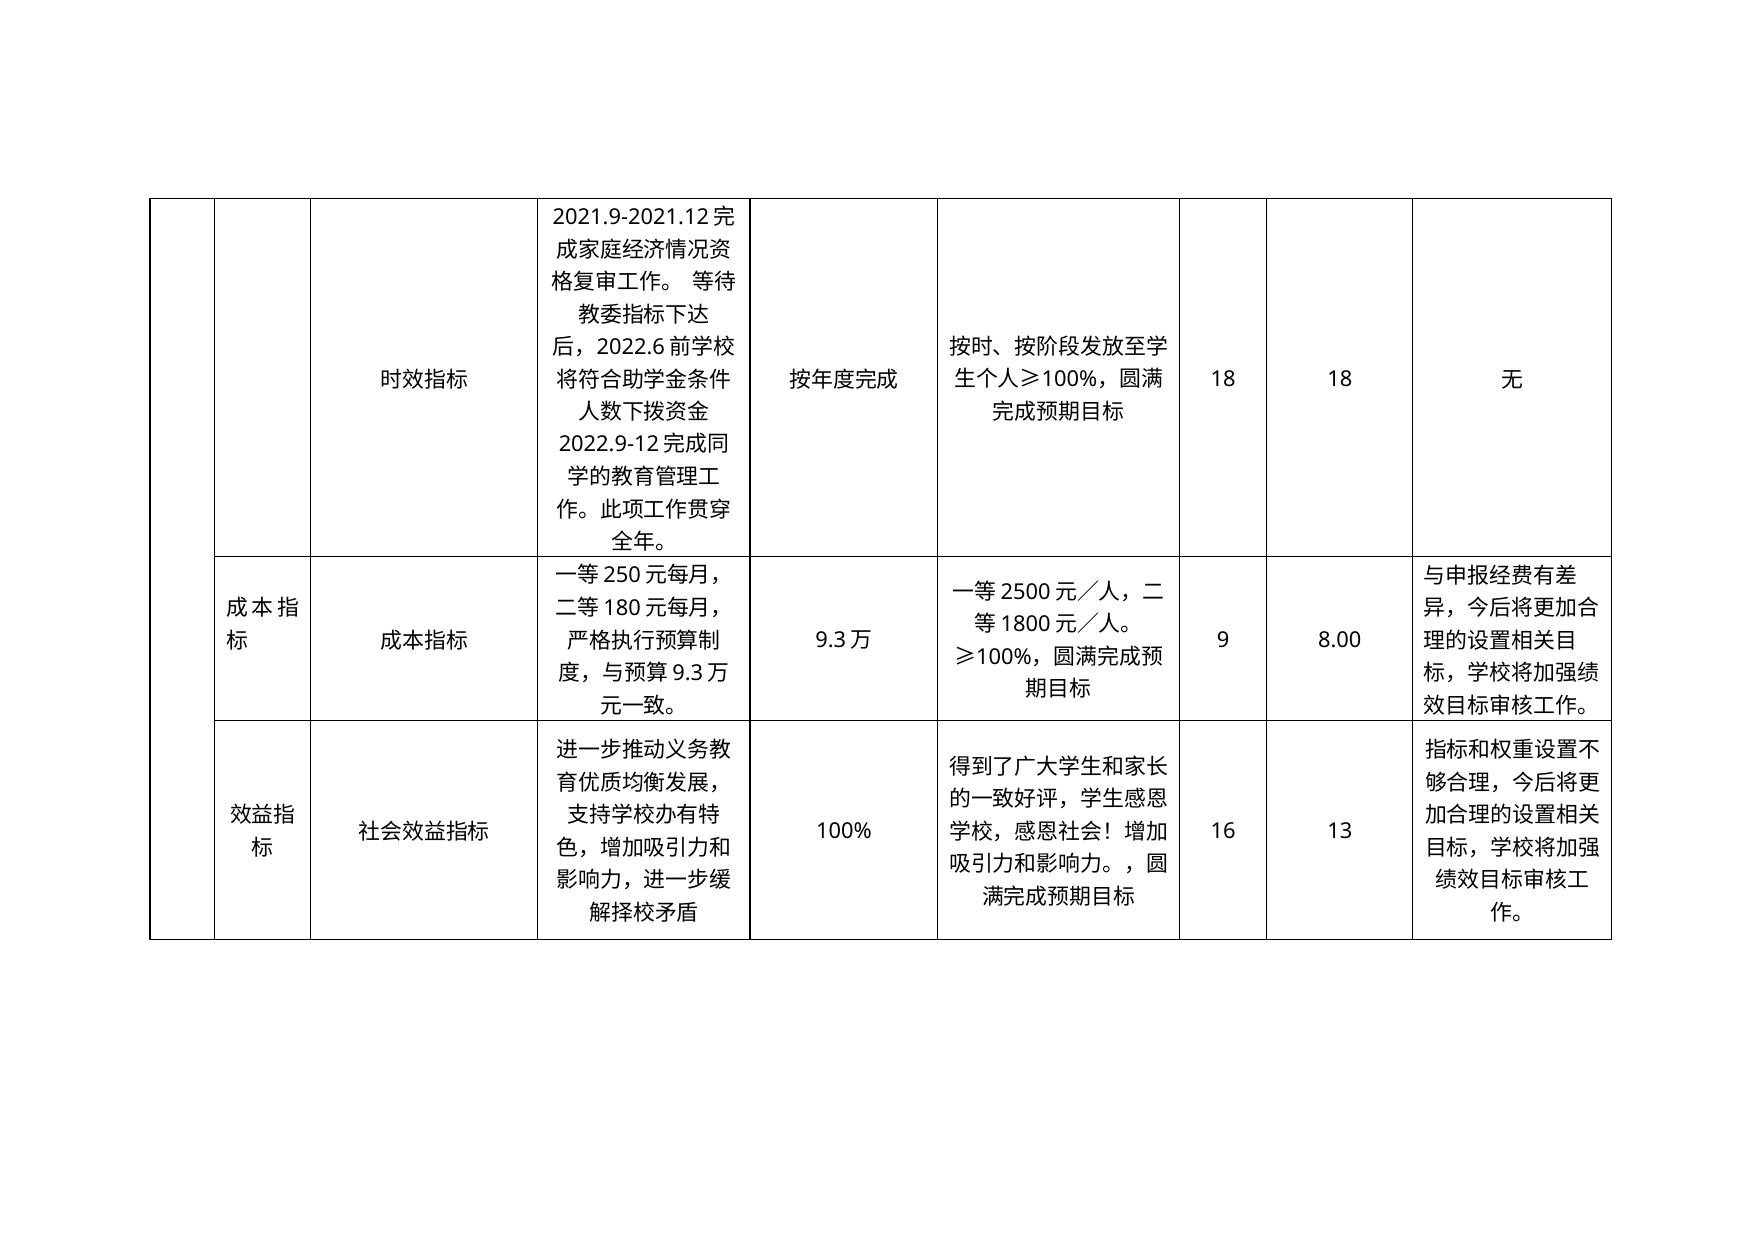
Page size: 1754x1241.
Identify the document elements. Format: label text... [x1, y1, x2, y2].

table_cell 18 [1267, 199, 1412, 556]
table_cell 16 [1180, 721, 1266, 938]
table_cell 成本指标 [311, 557, 537, 720]
table_cell 无 [1413, 199, 1611, 556]
table_cell 18 [1180, 199, 1266, 556]
table_cell 指标和权重设置不够合理，今后将更加合理的设置相关目标，学校将加强绩效目标审核工作。 [1413, 721, 1611, 938]
table_cell 13 [1267, 721, 1412, 938]
table_cell 与申报经费有差异，今后将更加合理的设置相关目标，学校将加强绩效目标审核工作。 [1413, 557, 1611, 720]
table_cell 时效指标 [311, 199, 537, 556]
table_cell 100% [751, 721, 937, 938]
table_cell 效益指标 [215, 721, 310, 938]
table_cell 8.00 [1267, 557, 1412, 720]
table_cell 按时、按阶段发放至学生个人≥100%，圆满完成预期目标 [938, 199, 1179, 556]
table_cell 9.3万 [751, 557, 937, 720]
table_cell 一等250元每月，二等180元每月，严格执行预算制度，与预算9.3万元一致。 [538, 557, 749, 720]
table_cell 一等2500元／人，二等1800元／人。≥100%，圆满完成预期目标 [938, 557, 1179, 720]
table_cell 按年度完成 [751, 199, 937, 556]
table_cell 9 [1180, 557, 1266, 720]
table_cell 2021.9-2021.12完成家庭经济情况资格复审工作。 等待教委指标下达后，2022.6前学校将符合助学金条件人数下拨资金 2022.9-12完成同学的教育管理工作。此项工作贯穿全年。 [538, 199, 749, 556]
table_cell 社会效益指标 [311, 721, 537, 938]
table_cell 得到了广大学生和家长的一致好评，学生感恩学校，感恩社会！增加吸引力和影响力。，圆满完成预期目标 [938, 721, 1179, 938]
table_cell 进一步推动义务教育优质均衡发展，支持学校办有特色，增加吸引力和影响力，进一步缓解择校矛盾 [538, 721, 749, 938]
table_cell 成本指标 [215, 557, 310, 720]
